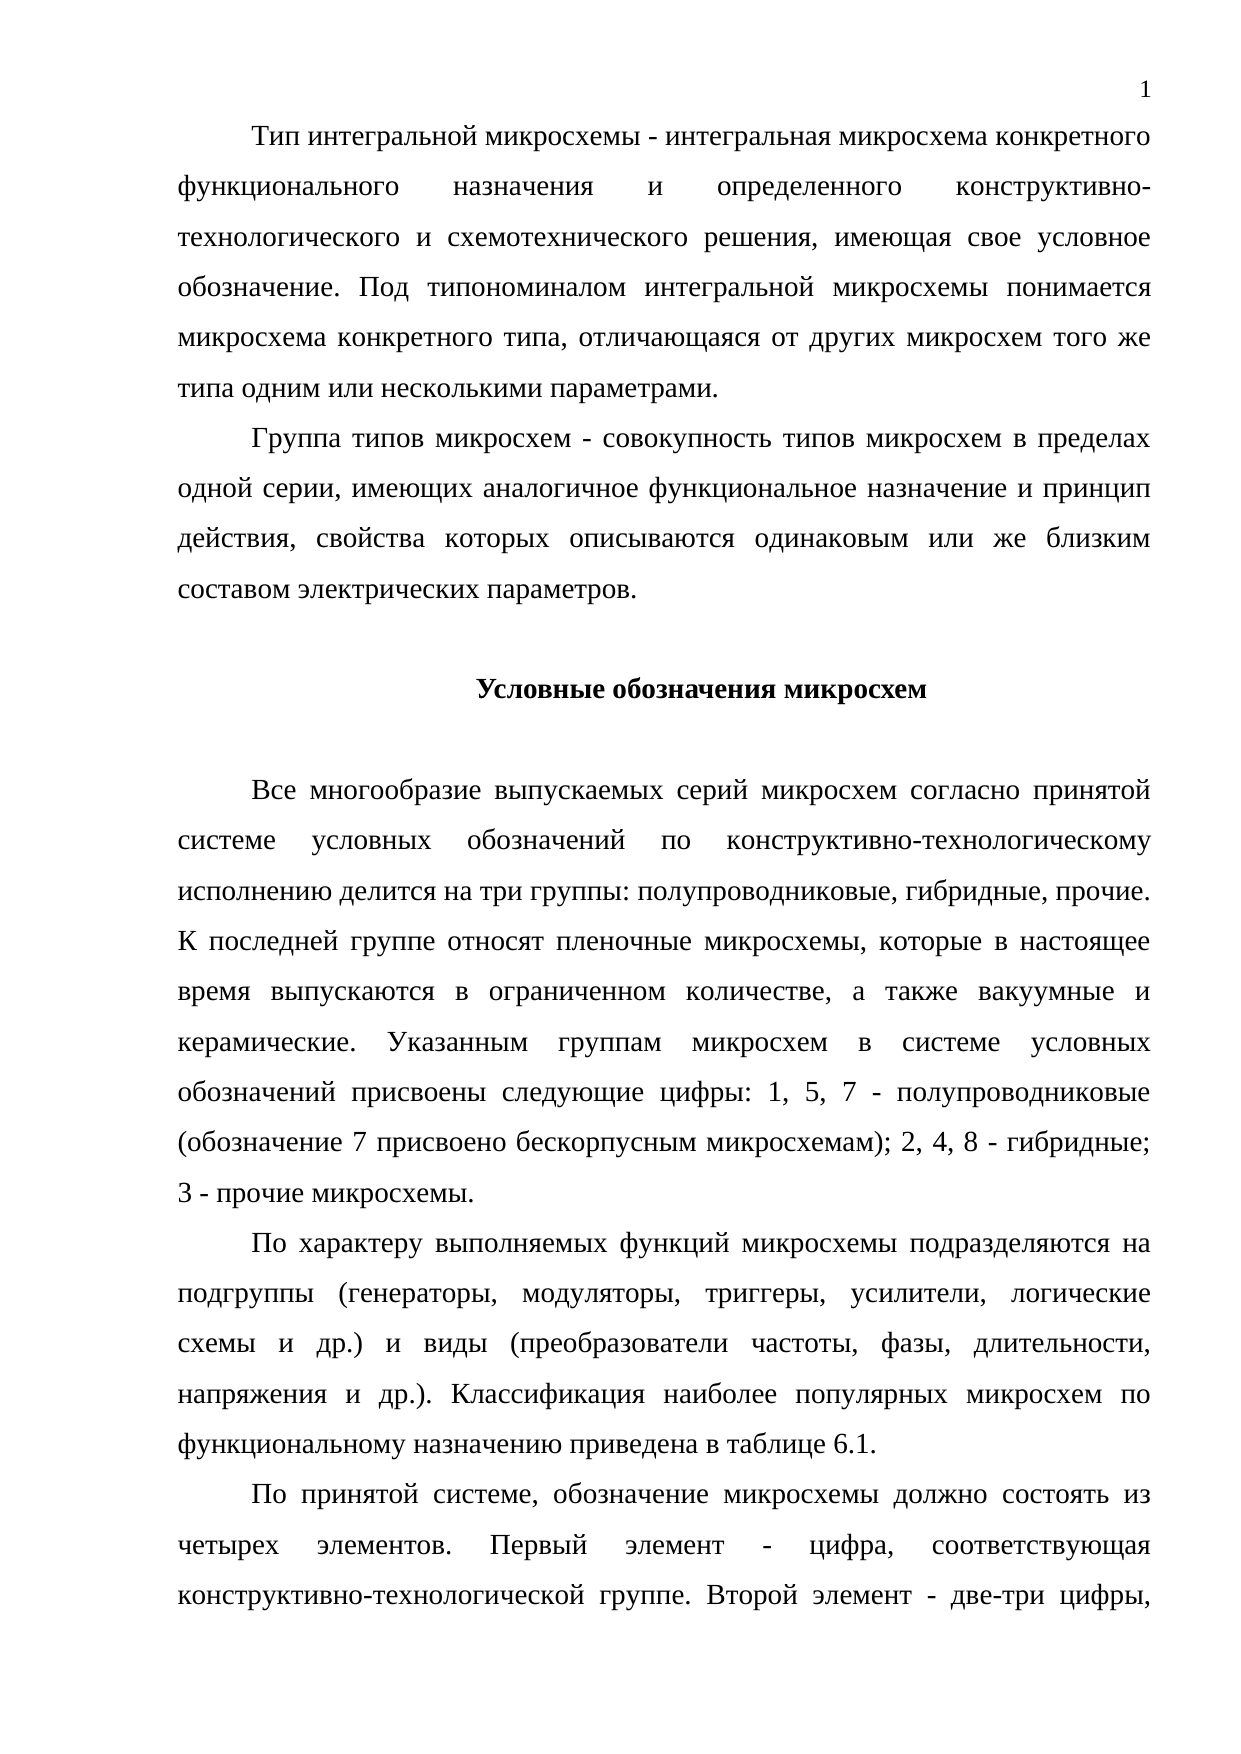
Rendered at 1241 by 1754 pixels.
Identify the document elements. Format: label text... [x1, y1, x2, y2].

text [177, 1477, 1152, 1611]
text Группа типов микросхем - совокупность типов микросхем в пределах одной серии, имеющих аналогичное функциональное назначение и принцип действия, свойства которых описываются одинаковым или же близким составом электрических параметров. [177, 420, 1152, 604]
text Все многообразие выпускаемых серий микросхем согласно принятой системе условных обозначений по конструктивно-технологическому исполнению делится на три группы: полупроводниковые, гибридные, прочие. К последней группе относят пленочные микросхемы, которые в настоящее время выпускаются в ограниченном количестве, а также вакуумные и керамические. Указанным группам микросхем в системе условных обозначений присвоены следующие цифры: 1, 5, 7 - полупроводниковые (обозначение 7 присвоено бескорпусным микросхемам); 2, 4, 8 - гибридные; 3 - прочие микросхемы. [177, 772, 1152, 1208]
text Тип интегральной микросхемы - интегральная микросхема конкретного функционального назначения и определенного конструктивно-технологического и схемотехнического решения, имеющая свое условное обозначение. Под типономиналом интегральной микросхемы понимается микросхема конкретного типа, отличающаяся от других микросхем того же типа одним или несколькими параметрами. [177, 118, 1152, 403]
text Условные обозначения микросхем [177, 672, 1152, 705]
text По характеру выполняемых функций микросхемы подразделяются на подгруппы (генераторы, модуляторы, триггеры, усилители, логические схемы и др.) и виды (преобразователи частоты, фазы, длительности, напряжения и др.). Классификация наиболее популярных микросхем по функциональному назначению приведена в таблице 6.1. [177, 1225, 1152, 1460]
